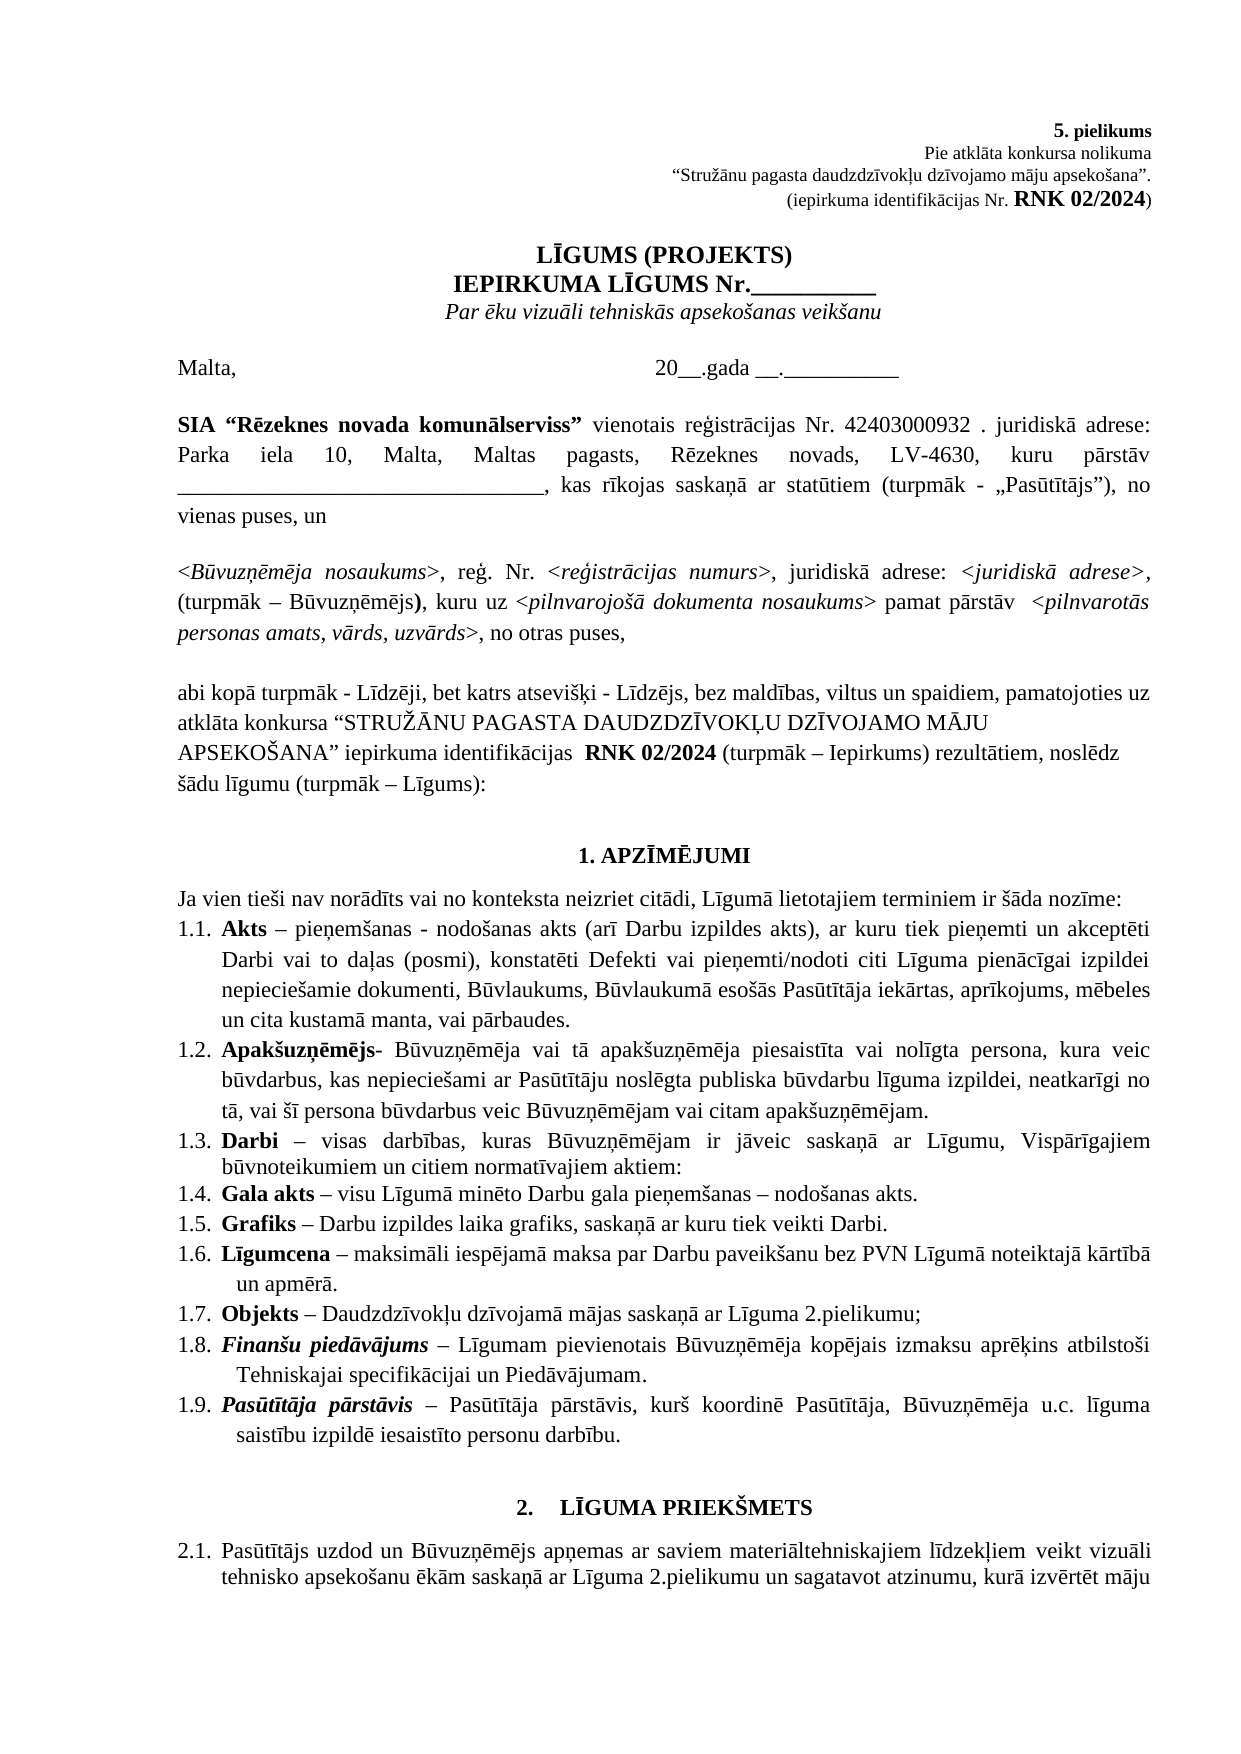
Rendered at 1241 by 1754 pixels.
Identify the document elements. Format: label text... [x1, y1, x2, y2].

list Finanšu piedāvājums – Līgumam pievienotais Būvuzņēmēja kopējais izmaksu aprēķins atbilstoši Tehniskajai specifikācijai un Piedāvājumam. [177, 1331, 1152, 1387]
text SIA “Rēzeknes novada komunālserviss” vienotais reģistrācijas Nr. 42403000932 . juridiskā adrese: Parka iela 10, Malta, Maltas pagasts, Rēzeknes novads, LV-4630, kuru pārstāv ________________________________, kas rīkojas saskaņā ar statūtiem (turpmāk - „Pasūtītājs”), no vienas puses, un [177, 411, 1152, 528]
text <Būvuzņēmēja nosaukums>, reģ. Nr. <reģistrācijas numurs>, juridiskā adrese: <juridiskā adrese>,(turpmāk – Būvuzņēmējs), kuru uz <pilnvarojošā dokumenta nosaukums> pamat pārstāv <pilnvarotās personas amats, vārds, uzvārds>, no otras puses, [177, 558, 1152, 645]
list Darbi – visas darbības, kuras Būvuzņēmējam ir jāveic saskaņā ar Līgumu, Vispārīgajiem būvnoteikumiem un citiem normatīvajiem aktiem: [177, 1127, 1152, 1180]
text 5. pielikums [679, 118, 1152, 142]
text (iepirkuma identifikācijas Nr. RNK 02/2024) [679, 185, 1152, 212]
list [177, 1537, 1152, 1590]
text abi kopā turpmāk - Līdzēji, bet katrs atsevišķi - Līdzējs, bez maldības, viltus un spaidiem, pamatojoties uz atklāta konkursa “STRUŽĀNU PAGASTA DAUDZDZĪVOKĻU DZĪVOJAMO MĀJU APSEKOŠANA” iepirkuma identifikācijas RNK 02/2024 (turpmāk – Iepirkums) rezultātiem, noslēdz šādu līgumu (turpmāk – Līgums): [177, 679, 1152, 796]
subtitle Pie atklāta konkursa nolikuma [177, 142, 1152, 164]
text iepirkuma līgums nr.__________ [177, 269, 1152, 298]
text Ja vien tieši nav norādīts vai no konteksta neizriet citādi, Līgumā lietotajiem terminiem ir šāda nozīme: [177, 885, 1152, 912]
text Par ēku vizuāli tehniskās apsekošanas veikšanu [177, 298, 1152, 324]
list Gala akts – visu Līgumā minēto Darbu gala pieņemšanas – nodošanas akts. [177, 1180, 1152, 1206]
subtitle “Stružānu pagasta daudzdzīvokļu dzīvojamo māju apsekošana”. [177, 164, 1152, 185]
list – pieņemšanas - nodošanas akts (arī Darbu izpildes akts), ar kuru tiek pieņemti un akceptēti Darbi vai to daļas (posmi), konstatēti Defekti vai pieņemti/nodoti citi Līguma pienācīgai izpildei nepieciešamie dokumenti, Būvlaukums, Būvlaukumā esošās Pasūtītāja iekārtas, aprīkojums, mēbeles un cita kustamā manta, vai pārbaudes. [177, 916, 1152, 1032]
subtitle LĪGUMS (PROJEKTS) [177, 240, 1152, 269]
list Līguma priekšmets [177, 1494, 1152, 1521]
text Malta, 20__.gada __.__________ [177, 354, 1152, 381]
list Grafiks – Darbu izpildes laika grafiks, saskaņā ar kuru tiek veikti Darbi. [177, 1210, 1152, 1236]
list Pasūtītāja pārstāvis – Pasūtītāja pārstāvis, kurš koordinē Pasūtītāja, Būvuzņēmēja u.c. līguma saistību izpildē iesaistīto personu darbību. [177, 1391, 1152, 1448]
list Objekts – Daudzdzīvokļu dzīvojamā mājas saskaņā ar Līguma 2.pielikumu; [177, 1301, 1152, 1327]
list Apakšuzņēmējs- Būvuzņēmēja vai tā apakšuzņēmēja piesaistīta vai nolīgta persona, kura veic būvdarbus, kas nepieciešami ar Pasūtītāju noslēgta publiska būvdarbu līguma izpildei, neatkarīgi no tā, vai šī persona būvdarbus veic Būvuzņēmējam vai citam apakšuzņēmējam. [177, 1036, 1152, 1123]
list Līgumcena – maksimāli iespējamā maksa par Darbu paveikšanu bez PVN Līgumā noteiktajā kārtībā un apmērā. [177, 1240, 1152, 1297]
text 1. Apzīmējumi [177, 843, 1152, 869]
